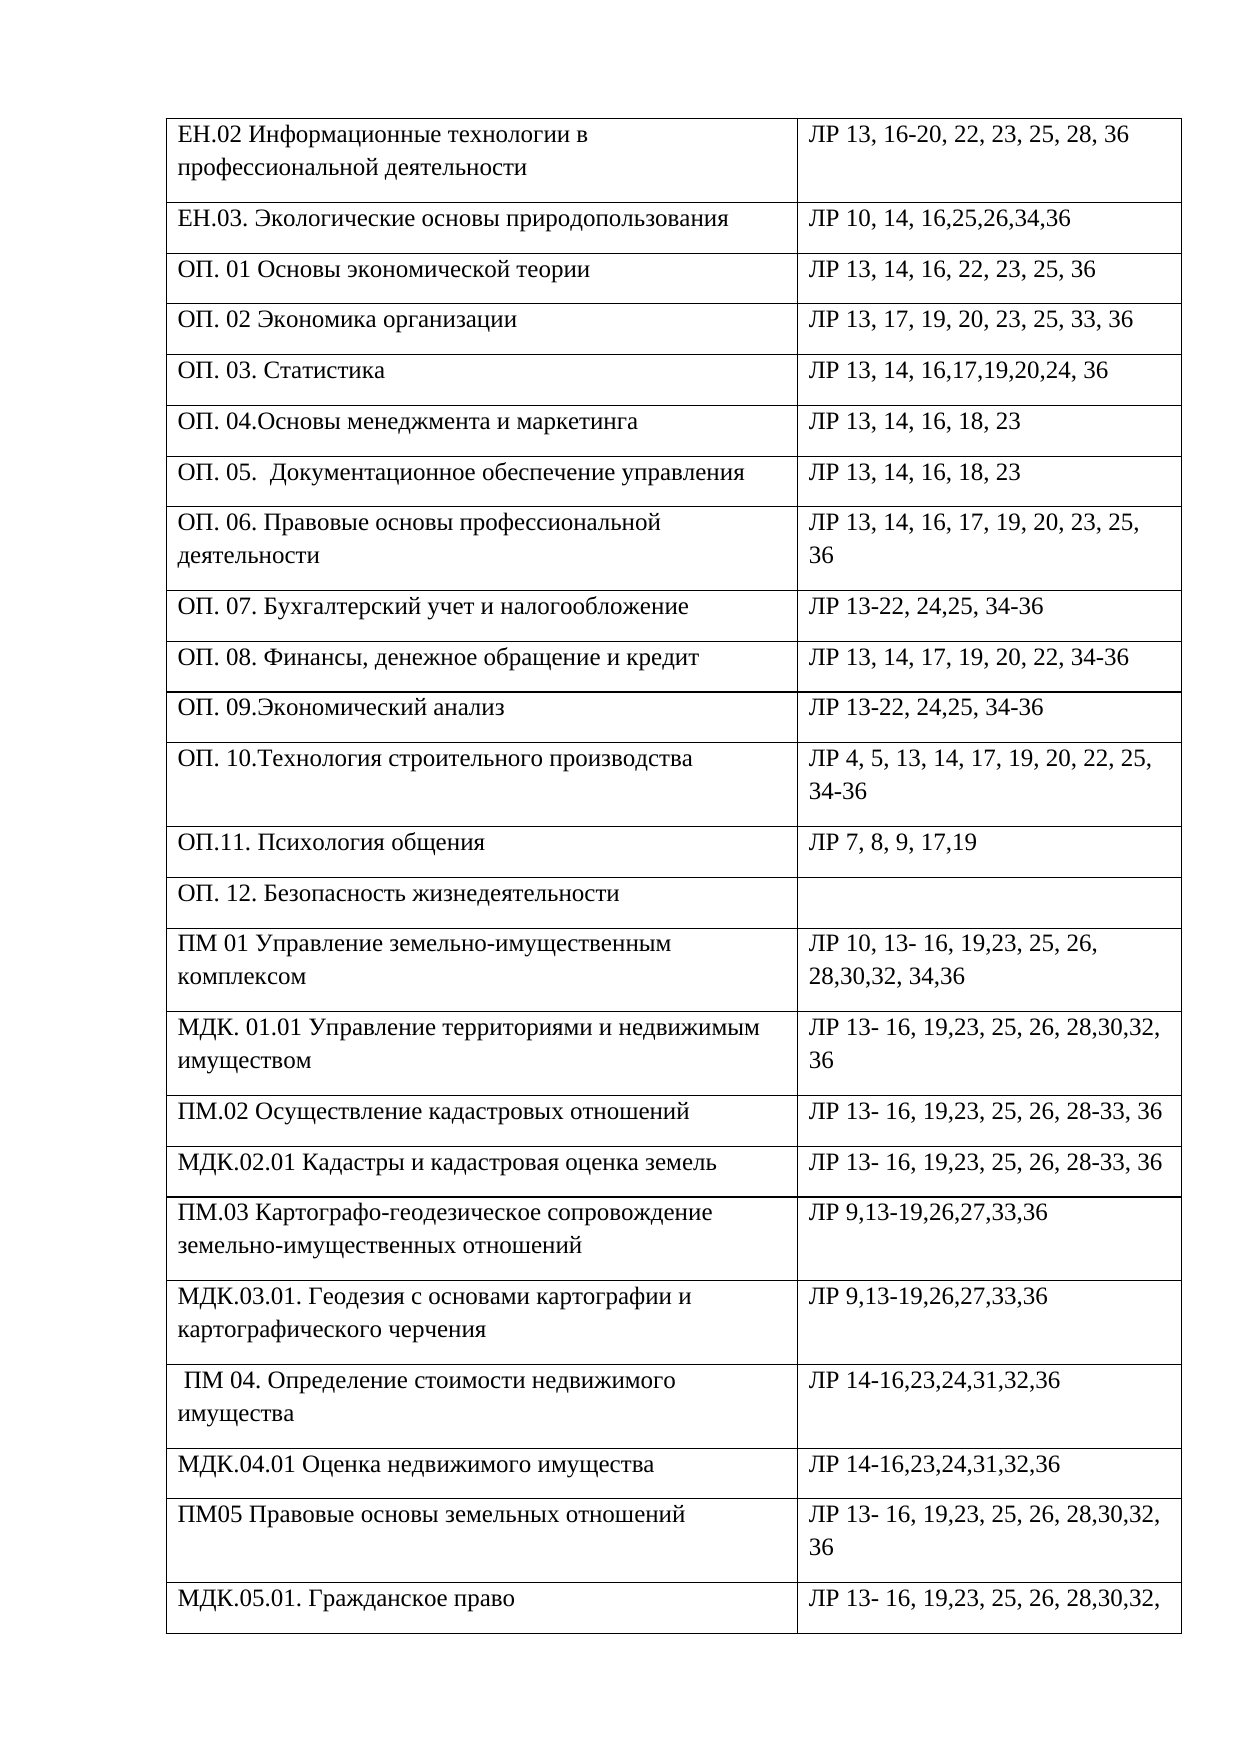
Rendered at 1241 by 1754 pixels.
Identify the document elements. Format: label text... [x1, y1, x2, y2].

table_cell ЕН.03. Экологические основы природопользования [167, 203, 797, 253]
table_cell ЛР 7, 8, 9, 17,19 [798, 827, 1181, 877]
table_cell МДК.03.01. Геодезия с основами картографии и картографического черчения [167, 1281, 797, 1364]
table_cell ПМ.03 Картографо-геодезическое сопровождение земельно-имущественных отношений [167, 1198, 797, 1280]
table_cell ЛР 13, 17, 19, 20, 23, 25, 33, 36 [798, 304, 1181, 354]
table_cell ОП. 02 Экономика организации [167, 304, 797, 354]
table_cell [798, 1583, 1181, 1633]
table_cell ОП. 01 Основы экономической теории [167, 254, 797, 303]
table_cell ЛР 14-16,23,24,31,32,36 [798, 1365, 1181, 1448]
table_cell ЛР 10, 14, 16,25,26,34,36 [798, 203, 1181, 253]
table_cell ОП. 07. Бухгалтерский учет и налогообложение [167, 591, 797, 641]
table_cell ОП.11. Психология общения [167, 827, 797, 877]
table_cell ОП. 10.Технология строительного производства [167, 743, 797, 826]
table_cell ПМ 04. Определение стоимости недвижимого имущества [167, 1365, 797, 1448]
table_cell ПМ 01 Управление земельно-имущественным комплексом [167, 929, 797, 1011]
table_cell МДК. 01.01 Управление территориями и недвижимым имуществом [167, 1012, 797, 1095]
table_cell ОП. 08. Финансы, денежное обращение и кредит [167, 642, 797, 691]
table_cell ЛР 13, 14, 16, 22, 23, 25, 36 [798, 254, 1181, 303]
table_cell ЛР 13, 14, 16, 18, 23 [798, 406, 1181, 456]
table_cell [798, 878, 1181, 927]
table_cell ЛР 13, 14, 17, 19, 20, 22, 34-36 [798, 642, 1181, 691]
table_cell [167, 1583, 797, 1633]
table_cell ЛР 13-22, 24,25, 34-36 [798, 591, 1181, 641]
table_cell ЕН.02 Информационные технологии в профессиональной деятельности [167, 119, 797, 202]
table_cell ЛР 13-22, 24,25, 34-36 [798, 693, 1181, 742]
table_cell ОП. 04.Основы менеджмента и маркетинга [167, 406, 797, 456]
table_cell ЛР 4, 5, 13, 14, 17, 19, 20, 22, 25, 34-36 [798, 743, 1181, 826]
table_cell ПМ.02 Осуществление кадастровых отношений [167, 1096, 797, 1146]
table_cell ЛР 10, 13- 16, 19,23, 25, 26, 28,30,32, 34,36 [798, 929, 1181, 1011]
table_cell ОП. 09.Экономический анализ [167, 693, 797, 742]
table_cell ОП. 03. Статистика [167, 355, 797, 405]
table_cell ЛР 9,13-19,26,27,33,36 [798, 1198, 1181, 1280]
table_cell ЛР 13, 14, 16, 18, 23 [798, 457, 1181, 506]
table_cell ПМ05 Правовые основы земельных отношений [167, 1499, 797, 1582]
table_cell МДК.04.01 Оценка недвижимого имущества [167, 1449, 797, 1498]
table_cell ЛР 13- 16, 19,23, 25, 26, 28-33, 36 [798, 1096, 1181, 1146]
table_cell ЛР 13, 14, 16,17,19,20,24, 36 [798, 355, 1181, 405]
table_cell ЛР 13- 16, 19,23, 25, 26, 28-33, 36 [798, 1147, 1181, 1196]
table_cell ЛР 14-16,23,24,31,32,36 [798, 1449, 1181, 1498]
table_cell ЛР 13, 14, 16, 17, 19, 20, 23, 25, 36 [798, 507, 1181, 590]
table_cell ЛР 13, 16-20, 22, 23, 25, 28, 36 [798, 119, 1181, 202]
table_cell МДК.02.01 Кадастры и кадастровая оценка земель [167, 1147, 797, 1196]
table_cell ЛР 9,13-19,26,27,33,36 [798, 1281, 1181, 1364]
table_cell ОП. 05. Документационное обеспечение управления [167, 457, 797, 506]
table_cell ЛР 13- 16, 19,23, 25, 26, 28,30,32, 36 [798, 1012, 1181, 1095]
table_cell ЛР 13- 16, 19,23, 25, 26, 28,30,32, 36 [798, 1499, 1181, 1582]
table_cell ОП. 06. Правовые основы профессиональной деятельности [167, 507, 797, 590]
table_cell ОП. 12. Безопасность жизнедеятельности [167, 878, 797, 927]
